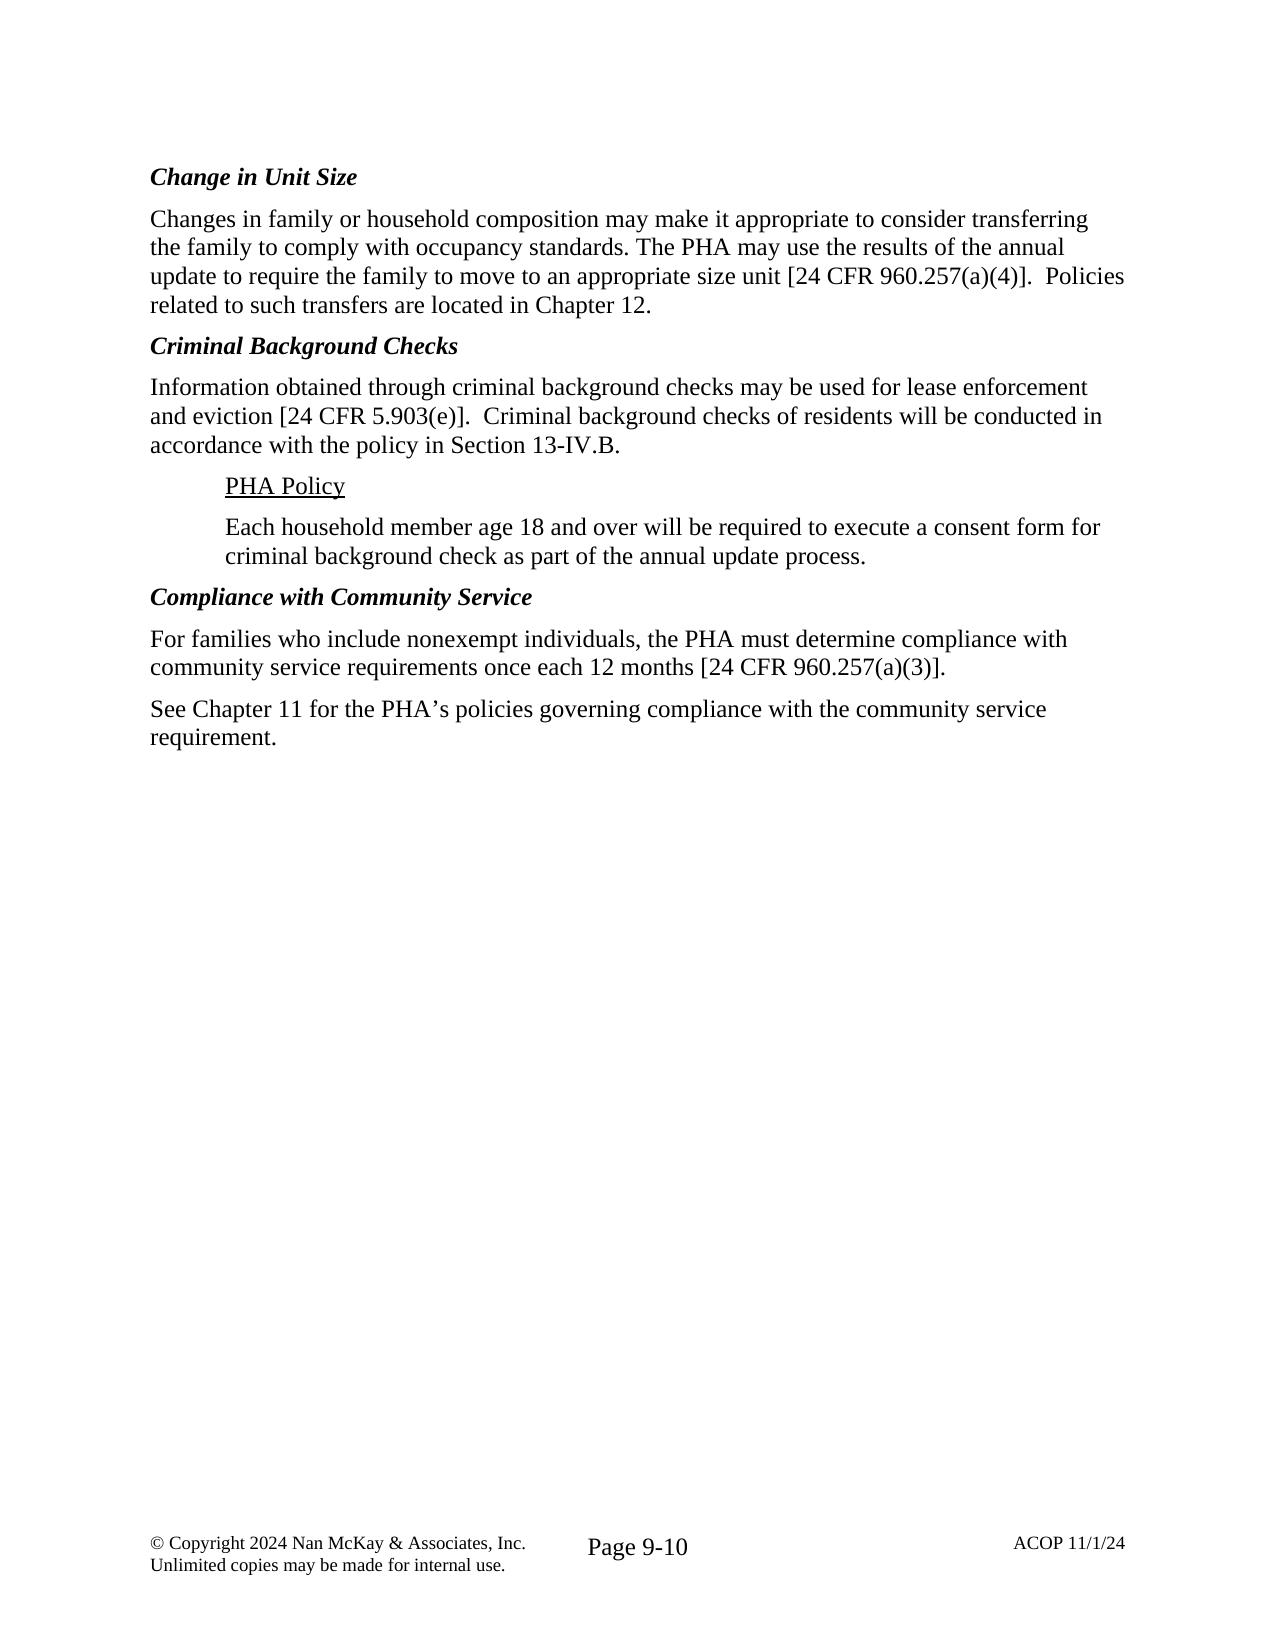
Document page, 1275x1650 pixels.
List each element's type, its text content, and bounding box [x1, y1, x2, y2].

list Information obtained through criminal background checks may be used for lease enforcement and eviction [24 CFR 5.903(e)]. Criminal background checks of residents will be conducted in accordance with the policy in Section 13-IV.B. [150, 372, 1125, 459]
list Change in Unit Size [150, 162, 1125, 191]
list See Chapter 11 for the PHA’s policies governing compliance with the community service requirement. [150, 694, 1125, 751]
list Compliance with Community Service [150, 582, 1125, 611]
list For families who include nonexempt individuals, the PHA must determine compliance with community service requirements once each 12 months [24 CFR 960.257(a)(3)]. [150, 624, 1125, 681]
list Criminal Background Checks [150, 331, 1125, 360]
list Changes in family or household composition may make it appropriate to consider transferring the family to comply with occupancy standards. The PHA may use the results of the annual update to require the family to move to an appropriate size unit [24 CFR 960.257(a)(4)]. Policies related to such transfers are located in Chapter 12. [150, 204, 1125, 319]
text PHA Policy [225, 471, 1125, 500]
list Each household member age 18 and over will be required to execute a consent form for criminal background check as part of the annual update process. [225, 512, 1125, 570]
